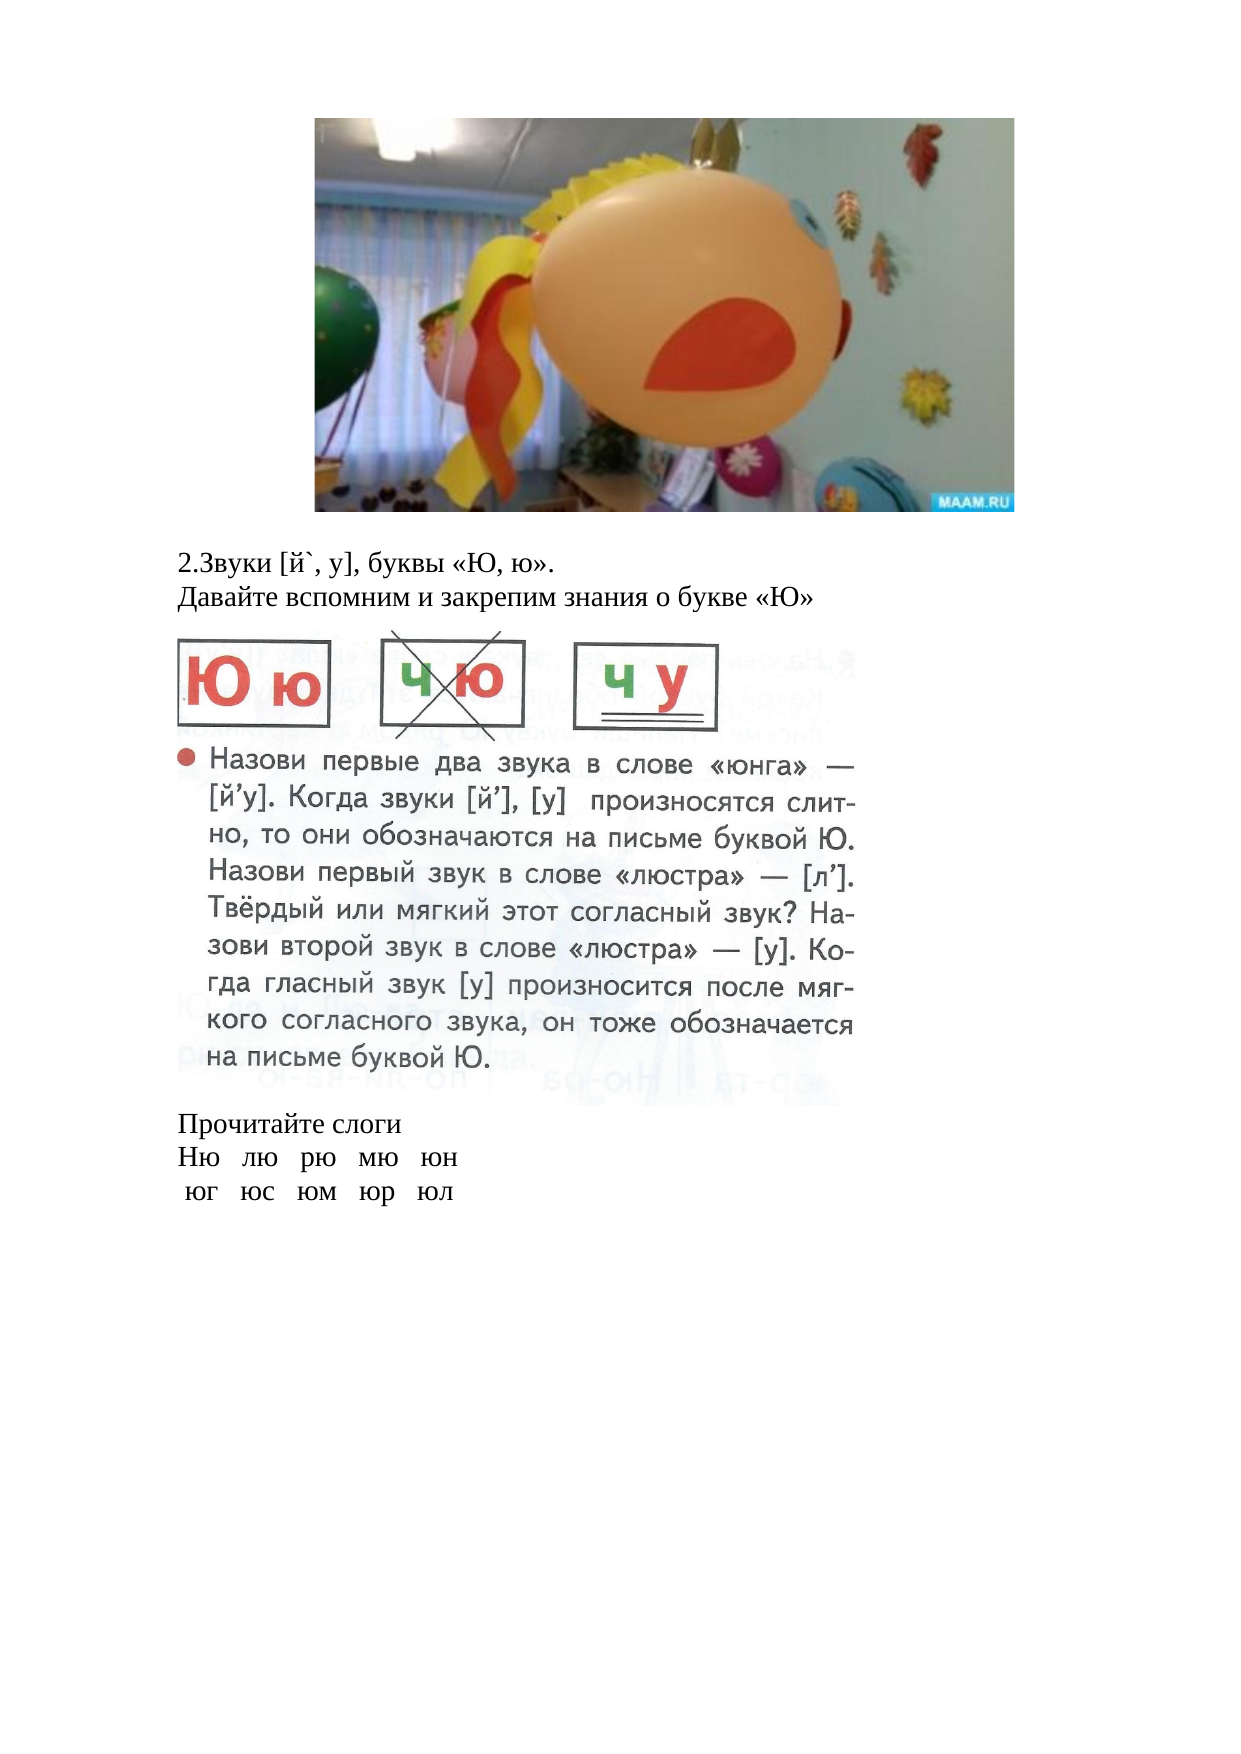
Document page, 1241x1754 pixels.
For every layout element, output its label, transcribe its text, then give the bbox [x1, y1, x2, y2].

text 2.Звуки [й`, у], буквы «Ю, ю». [177, 545, 1152, 579]
picture [314, 118, 1015, 512]
text Прочитайте слоги [177, 1106, 1152, 1139]
text Давайте вспомним и закрепим знания о букве «Ю» [177, 579, 1152, 612]
text юг юс юм юр юл [177, 1173, 1152, 1207]
text Ню лю рю мю юн [177, 1139, 1152, 1173]
picture [177, 612, 904, 1106]
